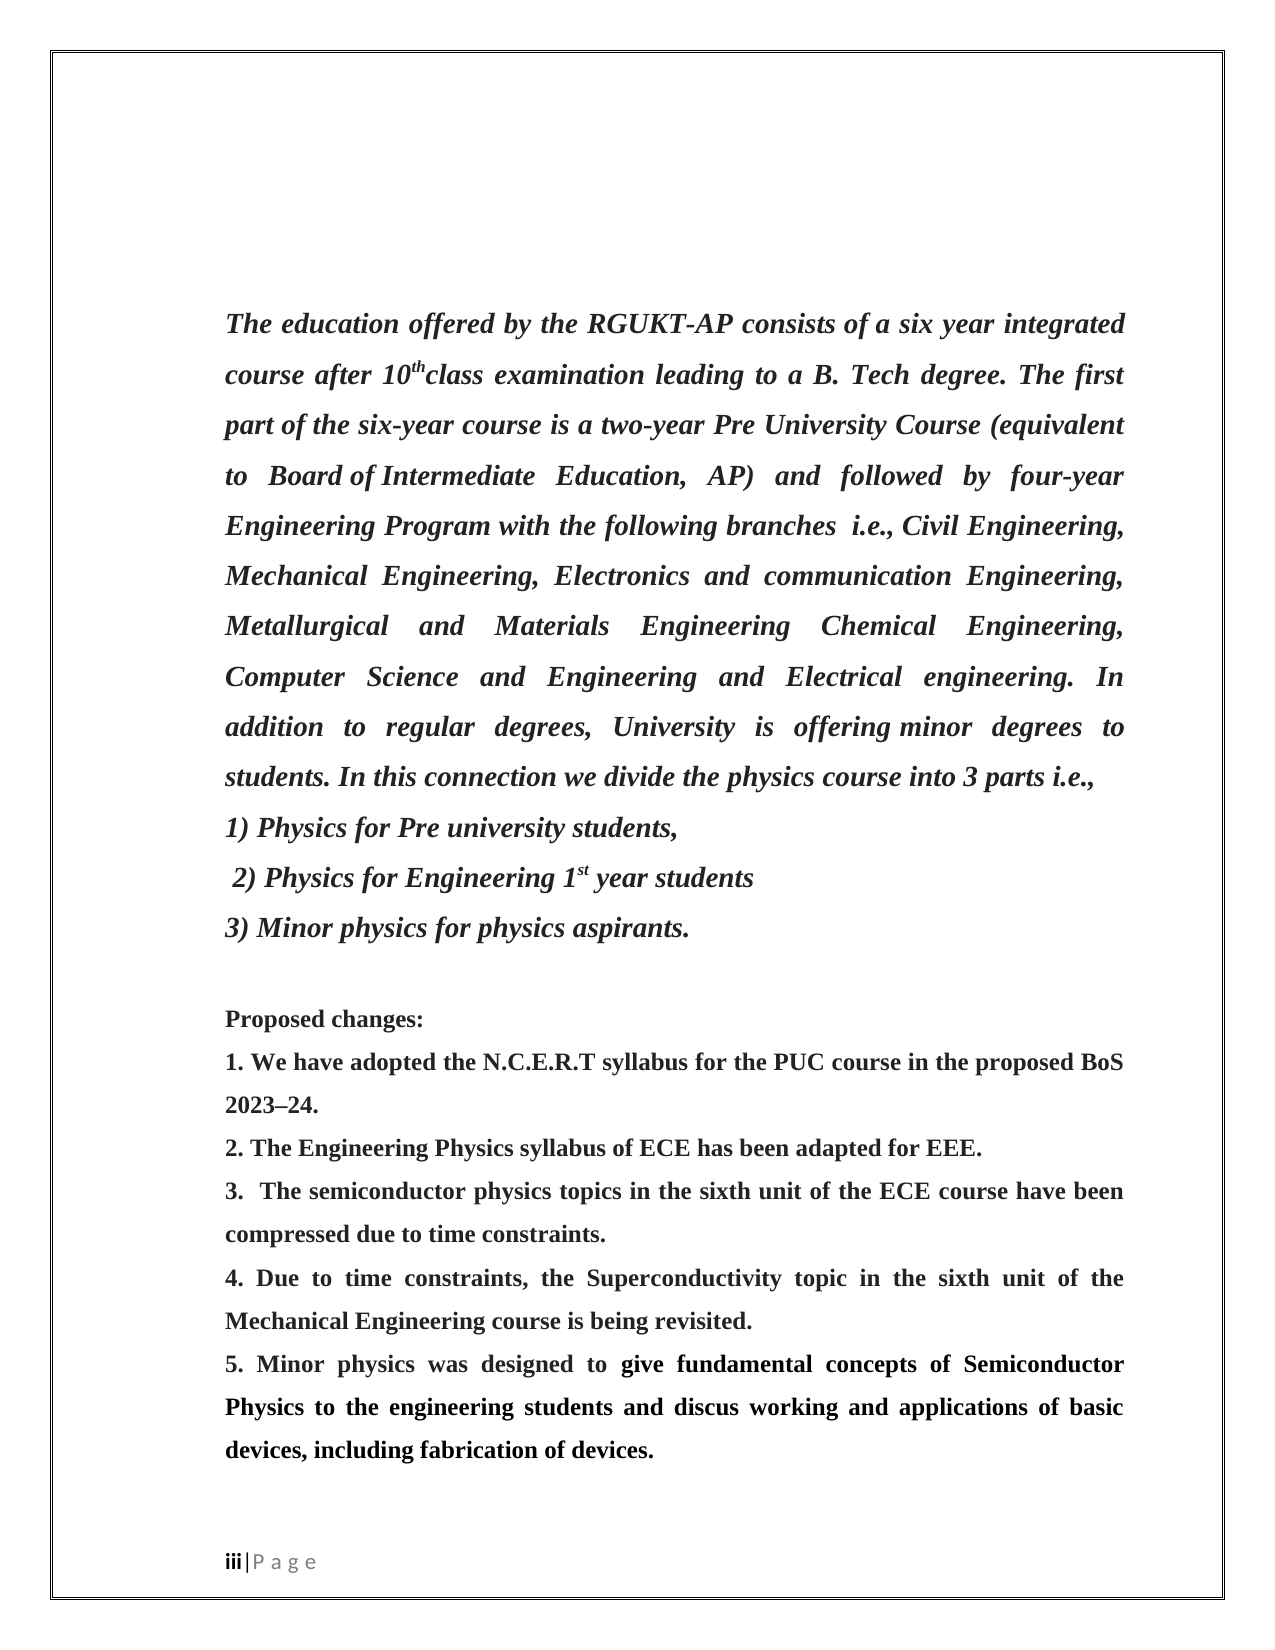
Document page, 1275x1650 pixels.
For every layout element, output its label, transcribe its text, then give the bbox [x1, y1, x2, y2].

text 3. The semiconductor physics topics in the sixth unit of the ECE course have been compressed due to time constraints. [225, 1176, 1125, 1248]
text 3) Minor physics for physics aspirants. [225, 910, 1125, 944]
text Proposed changes: [225, 1004, 1125, 1033]
text 1) Physics for Pre university students, [225, 810, 1125, 843]
text 2. The Engineering Physics syllabus of ECE has been adapted for EEE. [225, 1133, 1125, 1162]
text 5. Minor physics was designed to give fundamental concepts of Semiconductor Physics to the engineering students and discus working and applications of basic devices, including fabrication of devices. [225, 1349, 1125, 1464]
text The education offered by the RGUKT-AP consists of a six year integrated course after 10thclass examination leading to a B. Tech degree. The first part of the six-year course is a two-year Pre University Course (equivalent to Board of Intermediate Education, AP) and followed by four-year Engineering Program with the following branches i.e., Civil Engineering, Mechanical Engineering, Electronics and communication Engineering, Metallurgical and Materials Engineering Chemical Engineering, Computer Science and Engineering and Electrical engineering. In addition to regular degrees, University is offering minor degrees to students. In this connection we divide the physics course into 3 parts i.e., [225, 307, 1125, 793]
text 2) Physics for Engineering 1st year students [225, 860, 1125, 894]
text 1. We have adopted the N.C.E.R.T syllabus for the PUC course in the proposed BoS 2023–24. [225, 1047, 1125, 1119]
text 4. Due to time constraints, the Superconductivity topic in the sixth unit of the Mechanical Engineering course is being revisited. [225, 1263, 1125, 1334]
